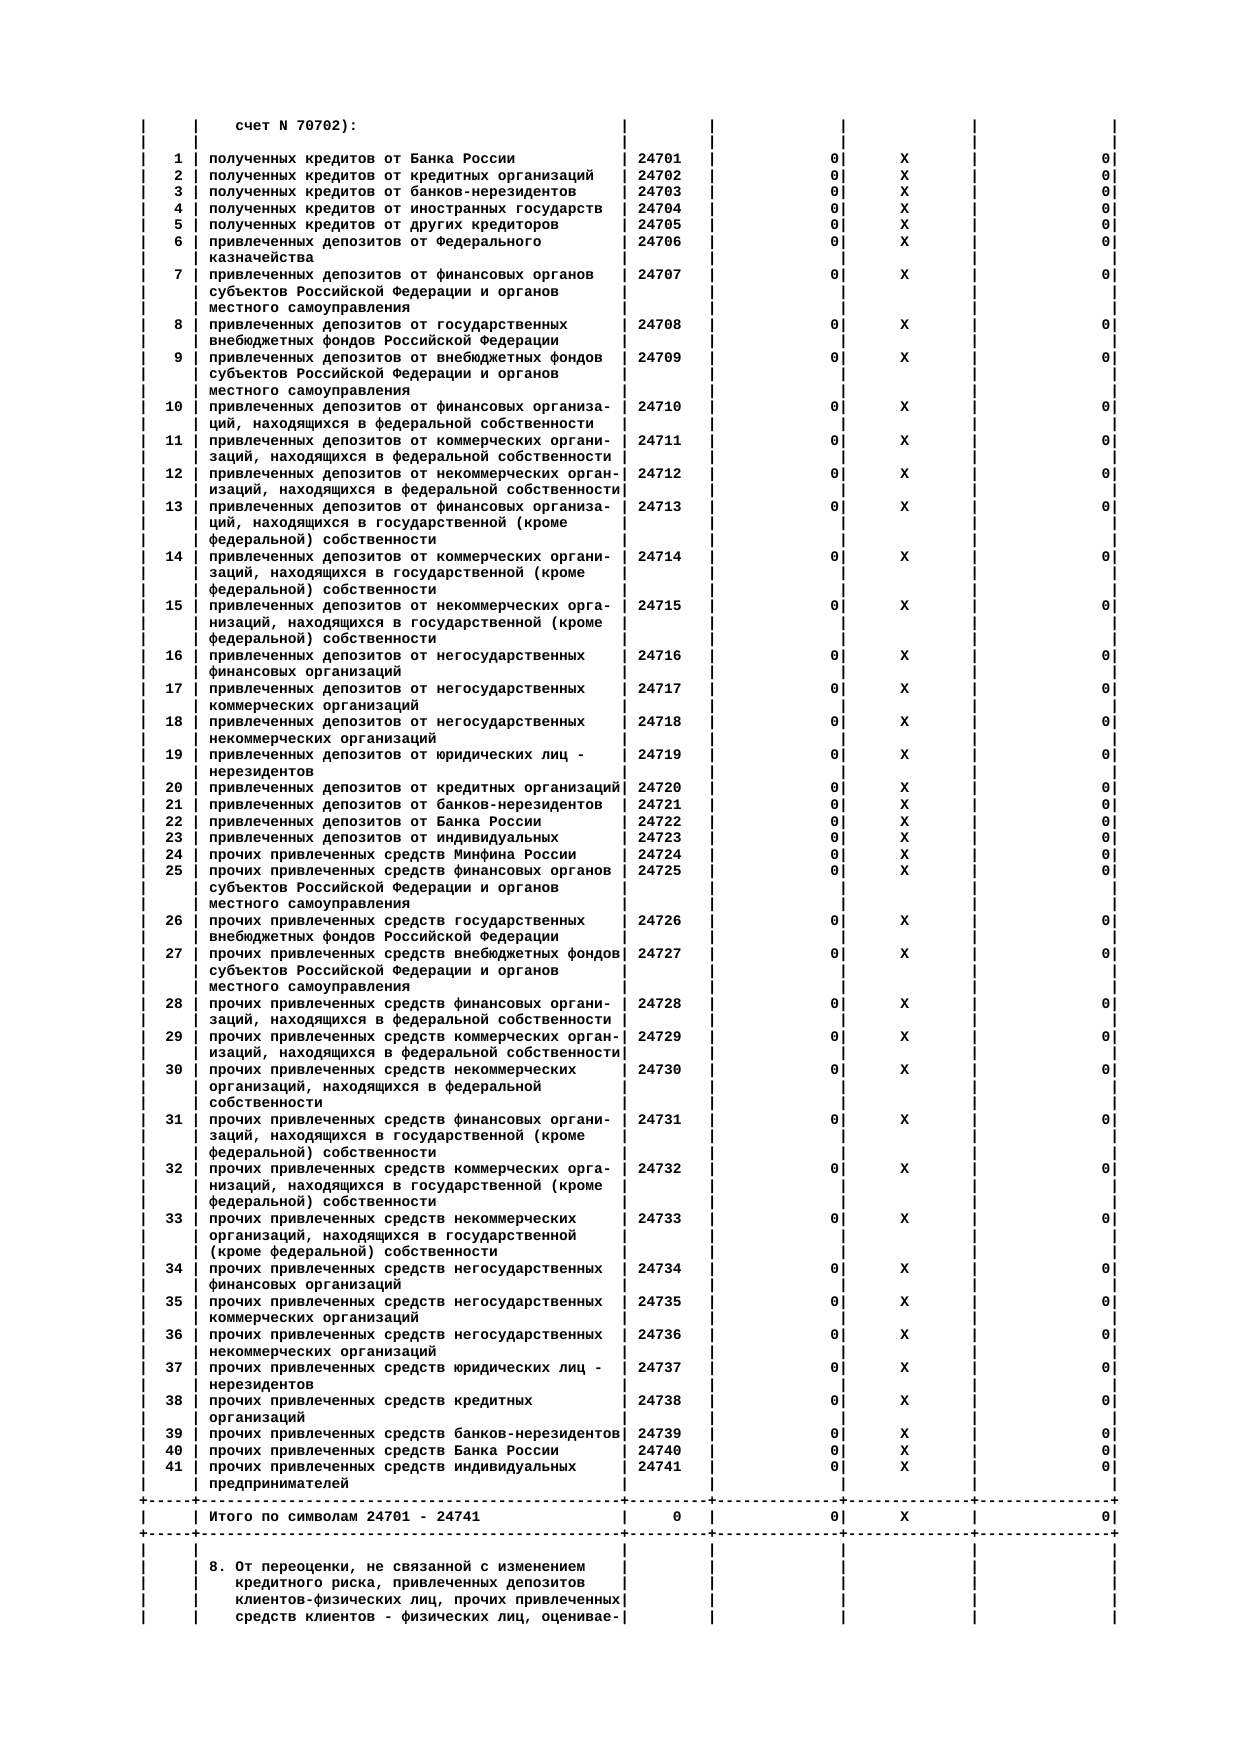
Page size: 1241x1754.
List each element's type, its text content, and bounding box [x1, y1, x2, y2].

text | 40 | прочих привлеченных средств Банка России | 24740 | 0| Х | 0| [139, 1443, 1181, 1460]
text | 32 | прочих привлеченных средств коммерческих орга- | 24732 | 0| Х | 0| [139, 1162, 1181, 1178]
text | 20 | привлеченных депозитов от кредитных организаций| 24720 | 0| Х | 0| [139, 781, 1181, 797]
text | 19 | привлеченных депозитов от юридических лиц - | 24719 | 0| Х | 0| [139, 747, 1181, 764]
text | | субъектов Российской Федерации и органов | | | | | [139, 880, 1181, 897]
text | 6 | привлеченных депозитов от Федерального | 24706 | 0| Х | 0| [139, 234, 1181, 251]
text | 11 | привлеченных депозитов от коммерческих органи- | 24711 | 0| Х | 0| [139, 433, 1181, 449]
text | | организаций, находящихся в государственной | | | | | [139, 1228, 1181, 1244]
text | | субъектов Российской Федерации и органов | | | | | [139, 367, 1181, 383]
text | | предпринимателей | | | | | [139, 1476, 1181, 1493]
text | | заций, находящихся в государственной (кроме | | | | | [139, 1128, 1181, 1145]
text | 16 | привлеченных депозитов от негосударственных | 24716 | 0| Х | 0| [139, 648, 1181, 665]
text | | счет N 70702): | | | | | [139, 118, 1181, 135]
text | | | | | | | [139, 135, 1181, 151]
text | | низаций, находящихся в государственной (кроме | | | | | [139, 1178, 1181, 1195]
text | 36 | прочих привлеченных средств негосударственных | 24736 | 0| Х | 0| [139, 1327, 1181, 1344]
text | 14 | привлеченных депозитов от коммерческих органи- | 24714 | 0| Х | 0| [139, 549, 1181, 565]
text | 25 | прочих привлеченных средств финансовых органов | 24725 | 0| Х | 0| [139, 863, 1181, 880]
text | 13 | привлеченных депозитов от финансовых организа- | 24713 | 0| Х | 0| [139, 499, 1181, 516]
text | | заций, находящихся в федеральной собственности | | | | | [139, 449, 1181, 466]
text | | федеральной) собственности | | | | | [139, 532, 1181, 549]
text | 18 | привлеченных депозитов от негосударственных | 24718 | 0| Х | 0| [139, 714, 1181, 731]
text | | нерезидентов | | | | | [139, 764, 1181, 781]
text | | местного самоуправления | | | | | [139, 897, 1181, 913]
text | | внебюджетных фондов Российской Федерации | | | | | [139, 333, 1181, 350]
text | 27 | прочих привлеченных средств внебюджетных фондов| 24727 | 0| Х | 0| [139, 946, 1181, 963]
text | 30 | прочих привлеченных средств некоммерческих | 24730 | 0| Х | 0| [139, 1062, 1181, 1079]
text | | кредитного риска, привлеченных депозитов | | | | | [139, 1576, 1181, 1592]
text | | казначейства | | | | | [139, 251, 1181, 267]
text | 12 | привлеченных депозитов от некоммерческих орган-| 24712 | 0| Х | 0| [139, 466, 1181, 482]
text | 31 | прочих привлеченных средств финансовых органи- | 24731 | 0| Х | 0| [139, 1112, 1181, 1128]
text | 2 | полученных кредитов от кредитных организаций | 24702 | 0| Х | 0| [139, 168, 1181, 184]
text | | местного самоуправления | | | | | [139, 383, 1181, 400]
text | 39 | прочих привлеченных средств банков-нерезидентов| 24739 | 0| Х | 0| [139, 1427, 1181, 1443]
text | | ций, находящихся в государственной (кроме | | | | | [139, 516, 1181, 532]
text | | федеральной) собственности | | | | | [139, 632, 1181, 648]
text | | изаций, находящихся в федеральной собственности| | | | | [139, 1046, 1181, 1062]
text | 29 | прочих привлеченных средств коммерческих орган-| 24729 | 0| Х | 0| [139, 1029, 1181, 1046]
text | 4 | полученных кредитов от иностранных государств | 24704 | 0| Х | 0| [139, 201, 1181, 217]
text | | организаций, находящихся в федеральной | | | | | [139, 1079, 1181, 1095]
text | 10 | привлеченных депозитов от финансовых организа- | 24710 | 0| Х | 0| [139, 400, 1181, 416]
text | 17 | привлеченных депозитов от негосударственных | 24717 | 0| Х | 0| [139, 681, 1181, 698]
text | | федеральной) собственности | | | | | [139, 582, 1181, 598]
text | 15 | привлеченных депозитов от некоммерческих орга- | 24715 | 0| Х | 0| [139, 598, 1181, 615]
text | 28 | прочих привлеченных средств финансовых органи- | 24728 | 0| Х | 0| [139, 996, 1181, 1012]
text | 5 | полученных кредитов от других кредиторов | 24705 | 0| Х | 0| [139, 217, 1181, 234]
text | 35 | прочих привлеченных средств негосударственных | 24735 | 0| Х | 0| [139, 1294, 1181, 1311]
text | 33 | прочих привлеченных средств некоммерческих | 24733 | 0| Х | 0| [139, 1211, 1181, 1228]
text | | заций, находящихся в федеральной собственности | | | | | [139, 1012, 1181, 1029]
text | 8 | привлеченных депозитов от государственных | 24708 | 0| Х | 0| [139, 317, 1181, 333]
text | | некоммерческих организаций | | | | | [139, 1344, 1181, 1360]
text | 34 | прочих привлеченных средств негосударственных | 24734 | 0| Х | 0| [139, 1261, 1181, 1277]
text | | коммерческих организаций | | | | | [139, 698, 1181, 714]
text | | федеральной) собственности | | | | | [139, 1145, 1181, 1162]
text | 38 | прочих привлеченных средств кредитных | 24738 | 0| Х | 0| [139, 1393, 1181, 1410]
text | | местного самоуправления | | | | | [139, 979, 1181, 996]
text | 26 | прочих привлеченных средств государственных | 24726 | 0| Х | 0| [139, 913, 1181, 930]
text | | клиентов-физических лиц, прочих привлеченных| | | | | [139, 1592, 1181, 1609]
text | 21 | привлеченных депозитов от банков-нерезидентов | 24721 | 0| Х | 0| [139, 797, 1181, 814]
text +-----+------------------------------------------------+---------+--------------+--------------+---------------+ [139, 1526, 1181, 1542]
text | | местного самоуправления | | | | | [139, 300, 1181, 317]
text | 41 | прочих привлеченных средств индивидуальных | 24741 | 0| Х | 0| [139, 1460, 1181, 1476]
text | | ций, находящихся в федеральной собственности | | | | | [139, 416, 1181, 433]
text | | финансовых организаций | | | | | [139, 665, 1181, 681]
text | | изаций, находящихся в федеральной собственности| | | | | [139, 482, 1181, 499]
text | 1 | полученных кредитов от Банка России | 24701 | 0| Х | 0| [139, 151, 1181, 168]
text | | субъектов Российской Федерации и органов | | | | | [139, 963, 1181, 979]
text | | нерезидентов | | | | | [139, 1377, 1181, 1393]
text | 7 | привлеченных депозитов от финансовых органов | 24707 | 0| Х | 0| [139, 267, 1181, 284]
text | 9 | привлеченных депозитов от внебюджетных фондов | 24709 | 0| Х | 0| [139, 350, 1181, 367]
text | | финансовых организаций | | | | | [139, 1277, 1181, 1294]
text | | 8. От переоценки, не связанной с изменением | | | | | [139, 1559, 1181, 1576]
text | | (кроме федеральной) собственности | | | | | [139, 1244, 1181, 1261]
text | | заций, находящихся в государственной (кроме | | | | | [139, 565, 1181, 582]
text | | субъектов Российской Федерации и органов | | | | | [139, 284, 1181, 300]
text | | некоммерческих организаций | | | | | [139, 731, 1181, 747]
text | | собственности | | | | | [139, 1095, 1181, 1112]
text +-----+------------------------------------------------+---------+--------------+--------------+---------------+ [139, 1493, 1181, 1509]
text | | коммерческих организаций | | | | | [139, 1311, 1181, 1327]
text | 22 | привлеченных депозитов от Банка России | 24722 | 0| Х | 0| [139, 814, 1181, 830]
text | | Итого по символам 24701 - 24741 | 0 | 0| Х | 0| [139, 1509, 1181, 1526]
text | 24 | прочих привлеченных средств Минфина России | 24724 | 0| Х | 0| [139, 847, 1181, 863]
text | | организаций | | | | | [139, 1410, 1181, 1427]
text | | средств клиентов - физических лиц, оценивае-| | | | | [139, 1609, 1181, 1625]
text | | федеральной) собственности | | | | | [139, 1195, 1181, 1211]
text | | низаций, находящихся в государственной (кроме | | | | | [139, 615, 1181, 632]
text | 37 | прочих привлеченных средств юридических лиц - | 24737 | 0| Х | 0| [139, 1360, 1181, 1377]
text | 23 | привлеченных депозитов от индивидуальных | 24723 | 0| Х | 0| [139, 830, 1181, 847]
text | | внебюджетных фондов Российской Федерации | | | | | [139, 930, 1181, 946]
text | 3 | полученных кредитов от банков-нерезидентов | 24703 | 0| Х | 0| [139, 184, 1181, 201]
text | | | | | | | [139, 1542, 1181, 1559]
